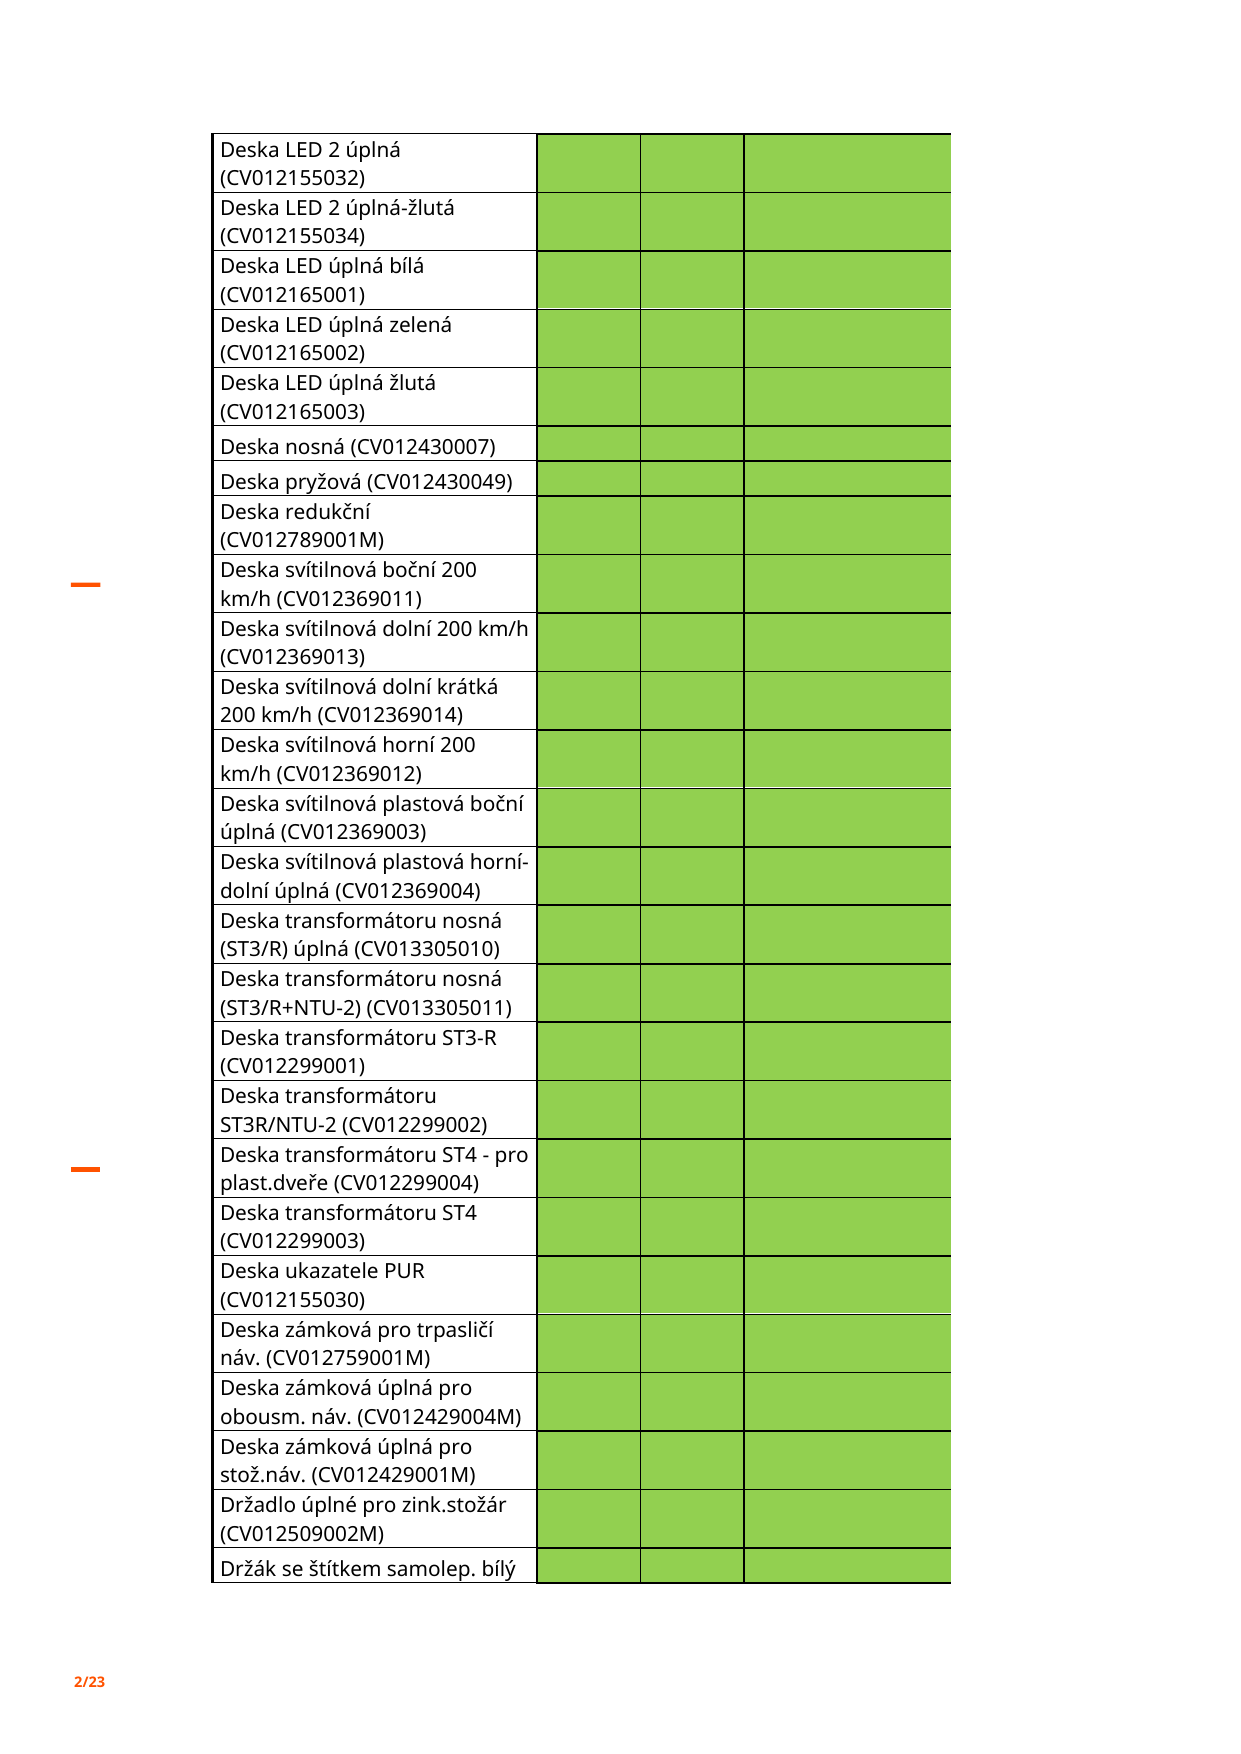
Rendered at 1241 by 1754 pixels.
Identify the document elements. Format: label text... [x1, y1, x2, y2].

table_cell [745, 731, 951, 787]
table_cell [538, 1257, 640, 1313]
table_cell [641, 193, 743, 250]
table_cell Deska zámková úplná pro stož.náv. (CV012429001M) [214, 1431, 536, 1489]
table_cell [538, 1081, 640, 1138]
table_cell [745, 497, 951, 554]
table_cell Držadlo úplné pro zink.stožár (CV012509002M) [214, 1490, 536, 1547]
table_cell [745, 368, 951, 425]
table_cell [641, 789, 743, 846]
table_cell [745, 1373, 951, 1430]
table_cell [745, 193, 951, 250]
table_cell Deska ukazatele PUR (CV012155030) [214, 1256, 536, 1313]
table_cell [745, 614, 951, 671]
table_cell [538, 427, 640, 460]
table_cell [641, 1140, 743, 1197]
table_cell [745, 1549, 951, 1582]
table_cell Deska transformátoru ST3R/NTU-2 (CV012299002) [214, 1081, 536, 1138]
table_cell Deska LED úplná bílá (CV012165001) [214, 251, 536, 308]
table_cell [641, 427, 743, 460]
table_cell [745, 789, 951, 846]
table_cell [641, 1081, 743, 1138]
table_cell [641, 252, 743, 308]
table_cell Deska svítilnová plastová horní-dolní úplná (CV012369004) [214, 847, 536, 904]
table_cell Deska redukční (CV012789001M) [214, 496, 536, 554]
table_cell [745, 1198, 951, 1255]
table_cell [538, 135, 640, 192]
table_cell [745, 462, 951, 495]
table_cell [538, 462, 640, 495]
table_cell [641, 1198, 743, 1255]
table_cell [641, 672, 743, 729]
table_cell Deska transformátoru ST4 - pro plast.dveře (CV012299004) [214, 1139, 536, 1197]
table_cell [745, 1140, 951, 1197]
table_cell [641, 906, 743, 963]
table_cell [641, 1373, 743, 1430]
table_cell Deska LED 2 úplná (CV012155032) [214, 134, 536, 192]
table_cell [641, 614, 743, 671]
table_cell [538, 1315, 640, 1372]
table_cell [538, 731, 640, 787]
table_cell [538, 368, 640, 425]
table_cell [538, 193, 640, 250]
table_cell [745, 427, 951, 460]
table_cell [641, 462, 743, 495]
table_cell [641, 965, 743, 1021]
table_cell Deska pryžová (CV012430049) [214, 461, 536, 495]
table_cell [538, 497, 640, 554]
table_cell [538, 555, 640, 612]
table_cell [538, 252, 640, 308]
table_cell [641, 310, 743, 367]
table_cell [745, 1432, 951, 1489]
table_cell Deska transformátoru nosná (ST3/R) úplná (CV013305010) [214, 905, 536, 963]
table_cell [538, 614, 640, 671]
table_cell [745, 252, 951, 308]
table_cell Deska LED 2 úplná-žlutá (CV012155034) [214, 193, 536, 250]
table_cell [745, 848, 951, 904]
table_cell [641, 1490, 743, 1547]
table_cell Deska transformátoru nosná (ST3/R+NTU-2) (CV013305011) [214, 964, 536, 1021]
table_cell [538, 1140, 640, 1197]
table_cell [641, 368, 743, 425]
table_cell Deska zámková pro trpasličí náv. (CV012759001M) [214, 1315, 536, 1372]
table_cell [745, 135, 951, 192]
table_cell [745, 906, 951, 963]
table_cell [641, 731, 743, 787]
table_cell [538, 1490, 640, 1547]
table_cell [745, 1081, 951, 1138]
table_cell [538, 789, 640, 846]
table_cell [538, 1549, 640, 1582]
table_cell [538, 1023, 640, 1080]
table_cell [641, 135, 743, 192]
table_cell Deska transformátoru ST4 (CV012299003) [214, 1198, 536, 1255]
table_cell [745, 1023, 951, 1080]
table_cell [538, 965, 640, 1021]
table_cell [745, 1490, 951, 1547]
table_cell Deska transformátoru ST3-R (CV012299001) [214, 1022, 536, 1080]
table_cell [538, 672, 640, 729]
table_cell Deska svítilnová horní 200 km/h (CV012369012) [214, 730, 536, 787]
table_cell [641, 1315, 743, 1372]
table_cell [641, 1432, 743, 1489]
table_cell [745, 1257, 951, 1313]
table_cell Deska svítilnová dolní 200 km/h (CV012369013) [214, 613, 536, 671]
table_cell [538, 310, 640, 367]
table_cell Deska LED úplná zelená (CV012165002) [214, 310, 536, 367]
table_cell [641, 1023, 743, 1080]
table_cell Deska nosná (CV012430007) [214, 426, 536, 460]
table_cell [641, 497, 743, 554]
table_cell [745, 310, 951, 367]
table_cell Deska zámková úplná pro obousm. náv. (CV012429004M) [214, 1373, 536, 1430]
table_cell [214, 1548, 536, 1582]
table_cell [745, 672, 951, 729]
table_cell [641, 1257, 743, 1313]
table_cell Deska svítilnová boční 200 km/h (CV012369011) [214, 555, 536, 612]
table_cell [538, 1198, 640, 1255]
table_cell Deska svítilnová dolní krátká 200 km/h (CV012369014) [214, 672, 536, 729]
table_cell [745, 965, 951, 1021]
table_cell [641, 1549, 743, 1582]
table_cell [641, 848, 743, 904]
table_cell [538, 906, 640, 963]
table_cell [745, 1315, 951, 1372]
table_cell [538, 1373, 640, 1430]
table_cell [538, 848, 640, 904]
table_cell Deska LED úplná žlutá (CV012165003) [214, 368, 536, 425]
table_cell [641, 555, 743, 612]
table_cell Deska svítilnová plastová boční úplná (CV012369003) [214, 789, 536, 846]
table_cell [745, 555, 951, 612]
table_cell [538, 1432, 640, 1489]
